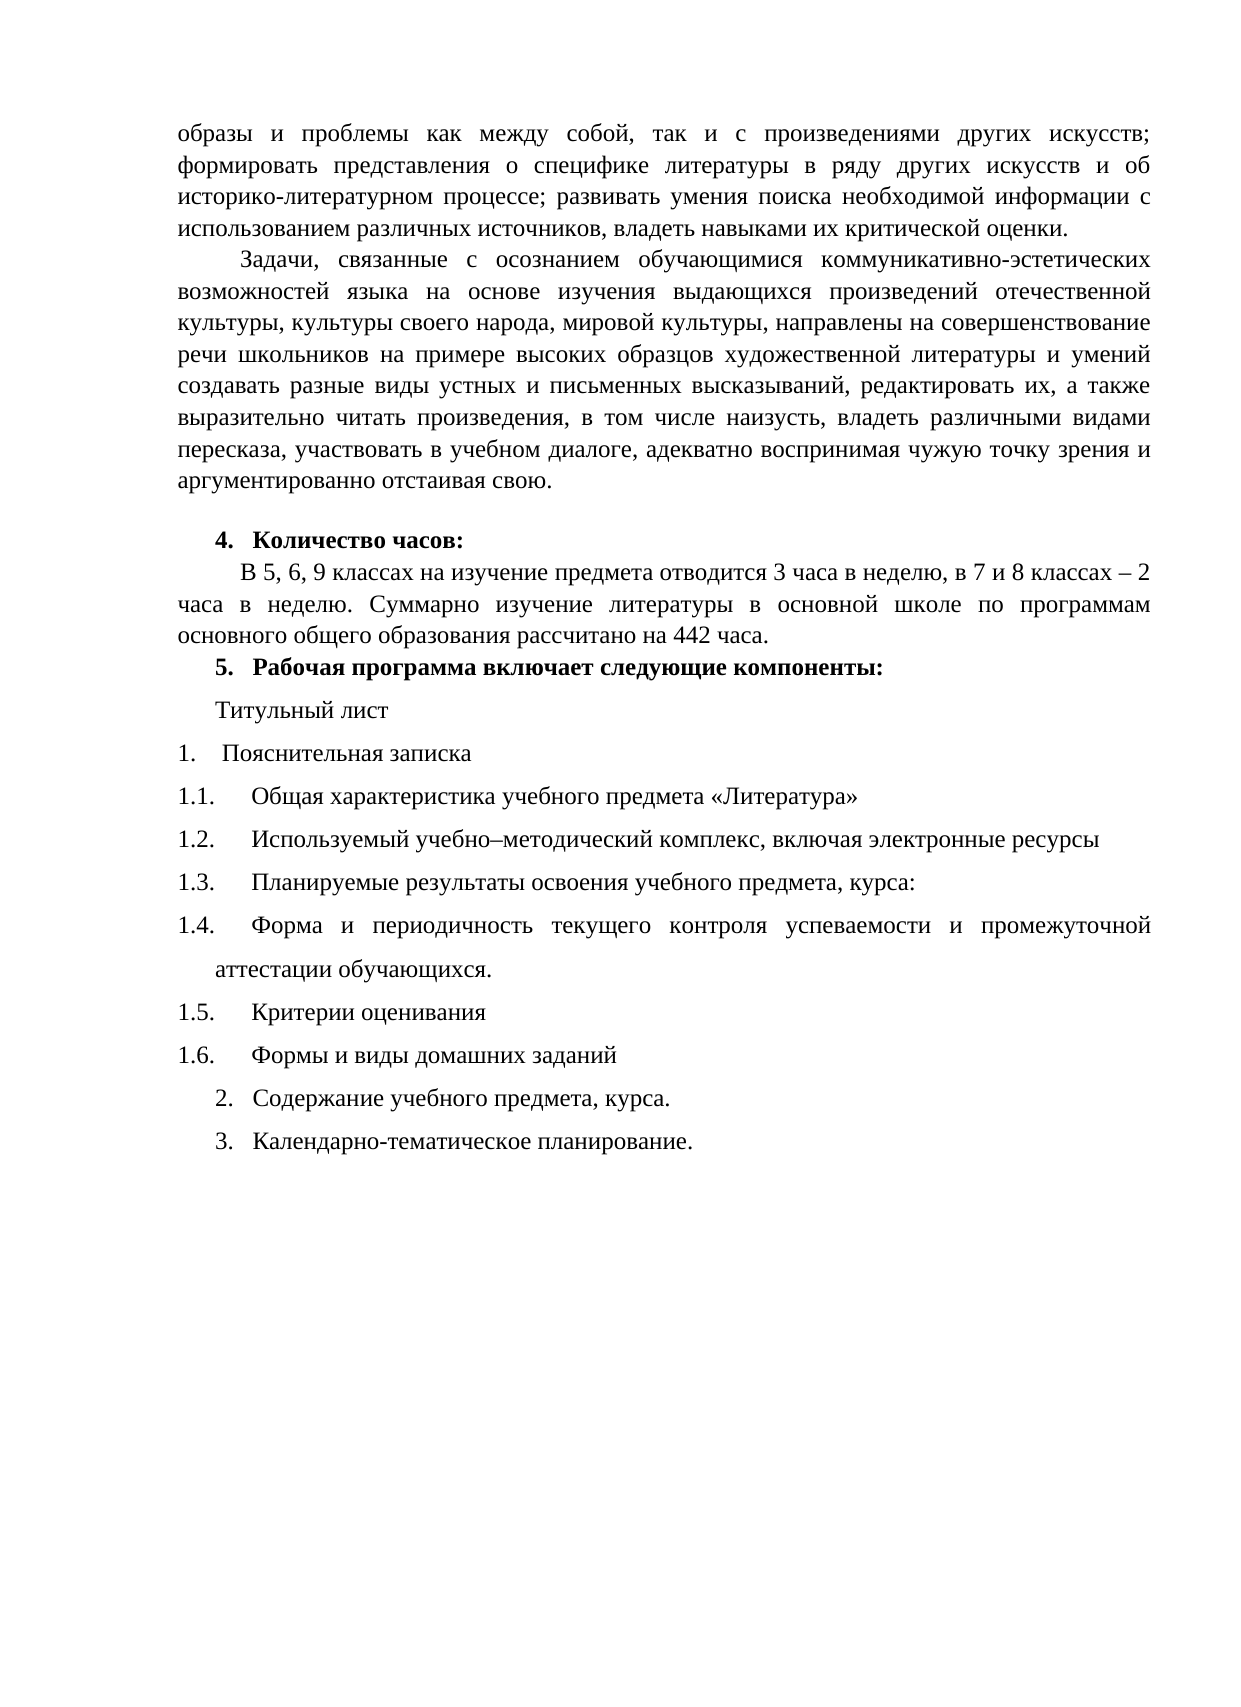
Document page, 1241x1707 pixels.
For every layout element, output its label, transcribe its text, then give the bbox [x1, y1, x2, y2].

text В 5, 6, 9 классах на изучение предмета отводится 3 часа в неделю, в 7 и 8 классах – 2 часа в неделю. Суммарно изучение литературы в основной школе по программам основного общего образования рассчитано на 442 часа. [177, 557, 1152, 649]
list Планируемые результаты освоения учебного предмета, курса: [177, 867, 1152, 896]
list Календарно-тематическое планирование. [215, 1126, 1152, 1155]
text Задачи, связанные с осознанием обучающимися коммуникативно-эстетических возможностей языка на основе изучения выдающихся произведений отечественной культуры, культуры своего народа, мировой культуры, направлены на совершенствование речи школьников на примере высоких образцов художественной литературы и умений создавать разные виды устных и письменных высказываний, редактировать их, а также выразительно читать произведения, в том числе наизусть, владеть различными видами пересказа, участвовать в учебном диалоге, адекватно воспринимая чужую точку зрения и аргументированно отстаивая свою. [177, 244, 1152, 494]
list Количество часов: [215, 526, 1152, 554]
list Содержание учебного предмета, курса. [215, 1083, 1152, 1112]
text Титульный лист [215, 695, 1152, 724]
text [177, 118, 1152, 242]
list Рабочая программа включает следующие компоненты: [215, 652, 1152, 681]
list Критерии оценивания [177, 997, 1152, 1026]
list Пояснительная записка [177, 738, 1152, 767]
list Используемый учебно–методический комплекс, включая электронные ресурсы [177, 824, 1152, 853]
list Форма и периодичность текущего контроля успеваемости и промежуточной аттестации обучающихся. [177, 911, 1152, 982]
list Общая характеристика учебного предмета «Литература» [177, 781, 1152, 810]
list Формы и виды домашних заданий [177, 1040, 1152, 1069]
